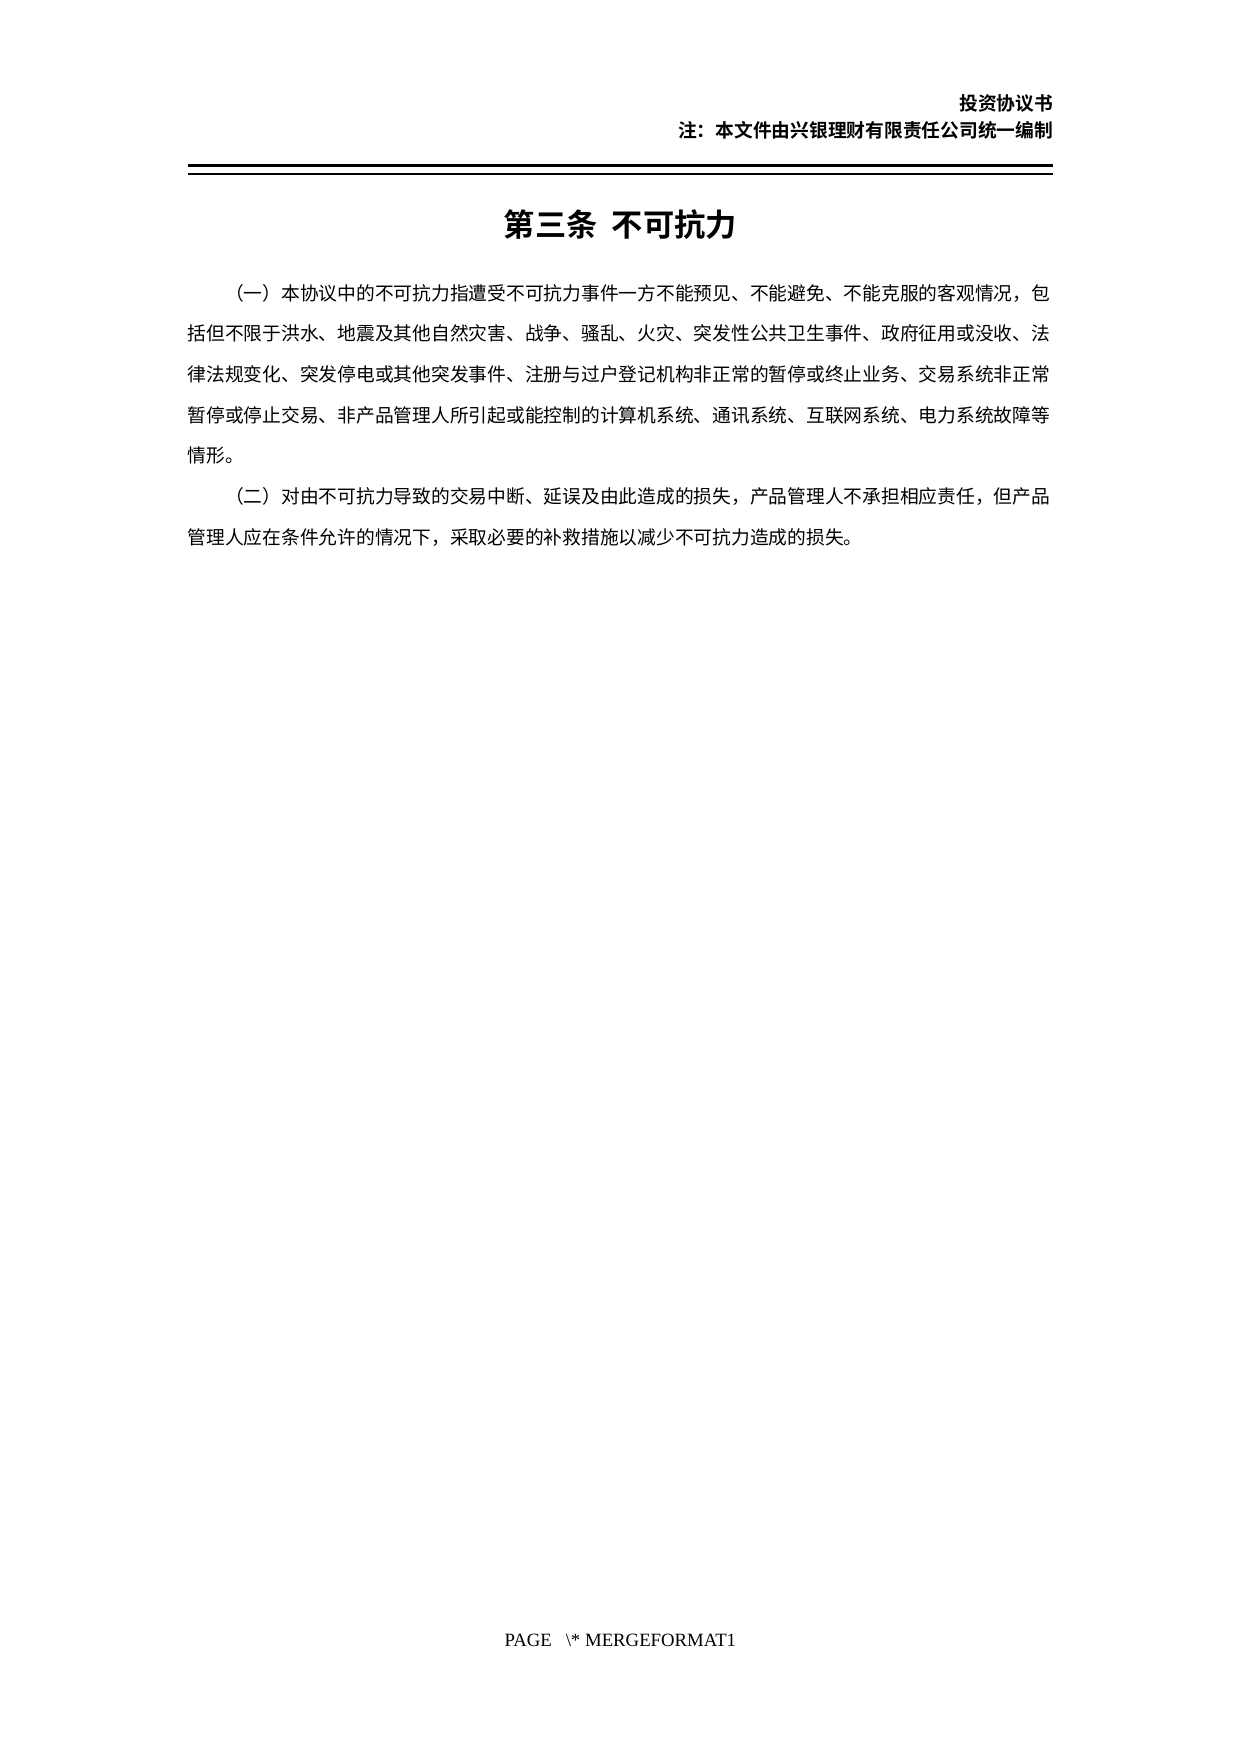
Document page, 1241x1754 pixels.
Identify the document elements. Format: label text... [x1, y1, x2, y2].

text （一）本协议中的不可抗力指遭受不可抗力事件一方不能预见、不能避免、不能克服的客观情况，包括但不限于洪水、地震及其他自然灾害、战争、骚乱、火灾、突发性公共卫生事件、政府征用或没收、法律法规变化、突发停电或其他突发事件、注册与过户登记机构非正常的暂停或终止业务、交易系统非正常暂停或停止交易、非产品管理人所引起或能控制的计算机系统、通讯系统、互联网系统、电力系统故障等情形。 [187, 278, 1053, 468]
subtitle 第三条 不可抗力 [187, 191, 1053, 256]
text （二）对由不可抗力导致的交易中断、延误及由此造成的损失，产品管理人不承担相应责任，但产品管理人应在条件允许的情况下，采取必要的补救措施以减少不可抗力造成的损失。 [187, 482, 1053, 550]
